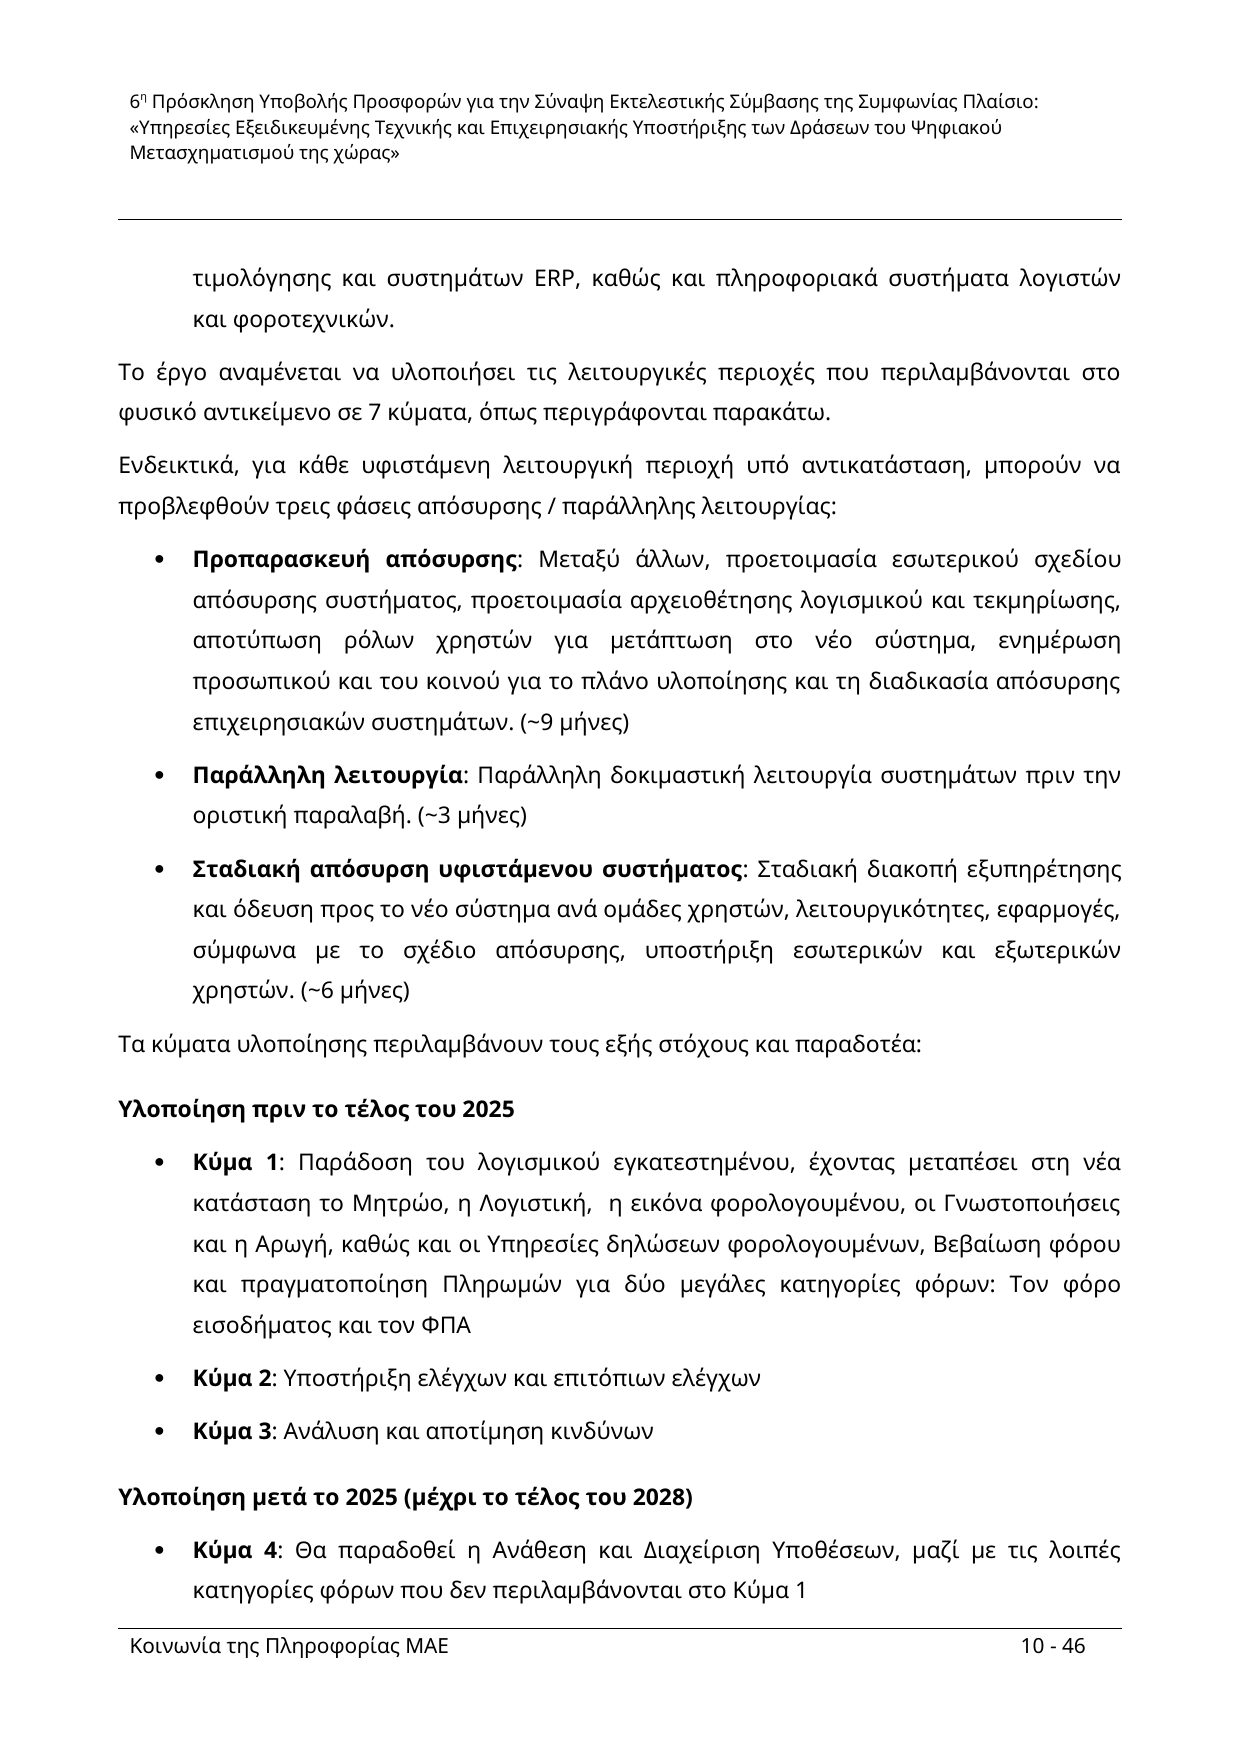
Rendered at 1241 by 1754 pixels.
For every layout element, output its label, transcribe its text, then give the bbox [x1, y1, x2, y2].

text Υλοποίηση πριν το τέλος του 2025 [118, 1093, 1122, 1124]
list Παράλληλη λειτουργία: Παράλληλη δοκιμαστική λειτουργία συστημάτων πριν την οριστική παραλαβή. (~3 μήνες) [155, 759, 1122, 831]
text Τα κύματα υλοποίησης περιλαμβάνουν τους εξής στόχους και παραδοτέα: [118, 1028, 1122, 1059]
list Σταδιακή απόσυρση υφιστάμενου συστήματος: Σταδιακή διακοπή εξυπηρέτησης και όδευση προς το νέο σύστημα ανά ομάδες χρηστών, λειτουργικότητες, εφαρμογές, σύμφωνα με το σχέδιο απόσυρσης, υποστήριξη εσωτερικών και εξωτερικών χρηστών. (~6 μήνες) [155, 853, 1122, 1006]
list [155, 262, 1122, 334]
text Το έργο αναμένεται να υλοποιήσει τις λειτουργικές περιοχές που περιλαμβάνονται στο φυσικό αντικείμενο σε 7 κύματα, όπως περιγράφονται παρακάτω. [118, 356, 1122, 428]
list Κύμα 1: Παράδοση του λογισμικού εγκατεστημένου, έχοντας μεταπέσει στη νέα κατάσταση το Μητρώο, η Λογιστική, η εικόνα φορολογουμένου, οι Γνωστοποιήσεις και η Αρωγή, καθώς και οι Υπηρεσίες δηλώσεων φορολογουμένων, Βεβαίωση φόρου και πραγματοποίηση Πληρωμών για δύο μεγάλες κατηγορίες φόρων: Τον φόρο εισοδήματος και τον ΦΠΑ [155, 1146, 1122, 1340]
list Κύμα 4: Θα παραδοθεί η Ανάθεση και Διαχείριση Υποθέσεων, μαζί με τις λοιπές κατηγορίες φόρων που δεν περιλαμβάνονται στο Κύμα 1 [155, 1534, 1122, 1606]
list Κύμα 2: Υποστήριξη ελέγχων και επιτόπιων ελέγχων [155, 1362, 1122, 1393]
list Προπαρασκευή απόσυρσης: Μεταξύ άλλων, προετοιμασία εσωτερικού σχεδίου απόσυρσης συστήματος, προετοιμασία αρχειοθέτησης λογισμικού και τεκμηρίωσης, αποτύπωση ρόλων χρηστών για μετάπτωση στο νέο σύστημα, ενημέρωση προσωπικού και του κοινού για το πλάνο υλοποίησης και τη διαδικασία απόσυρσης επιχειρησιακών συστημάτων. (~9 μήνες) [155, 543, 1122, 737]
text Υλοποίηση μετά το 2025 (μέχρι το τέλος του 2028) [118, 1481, 1122, 1512]
list Κύμα 3: Ανάλυση και αποτίμηση κινδύνων [155, 1415, 1122, 1446]
text Ενδεικτικά, για κάθε υφιστάμενη λειτουργική περιοχή υπό αντικατάσταση, μπορούν να προβλεφθούν τρεις φάσεις απόσυρσης / παράλληλης λειτουργίας: [118, 449, 1122, 521]
